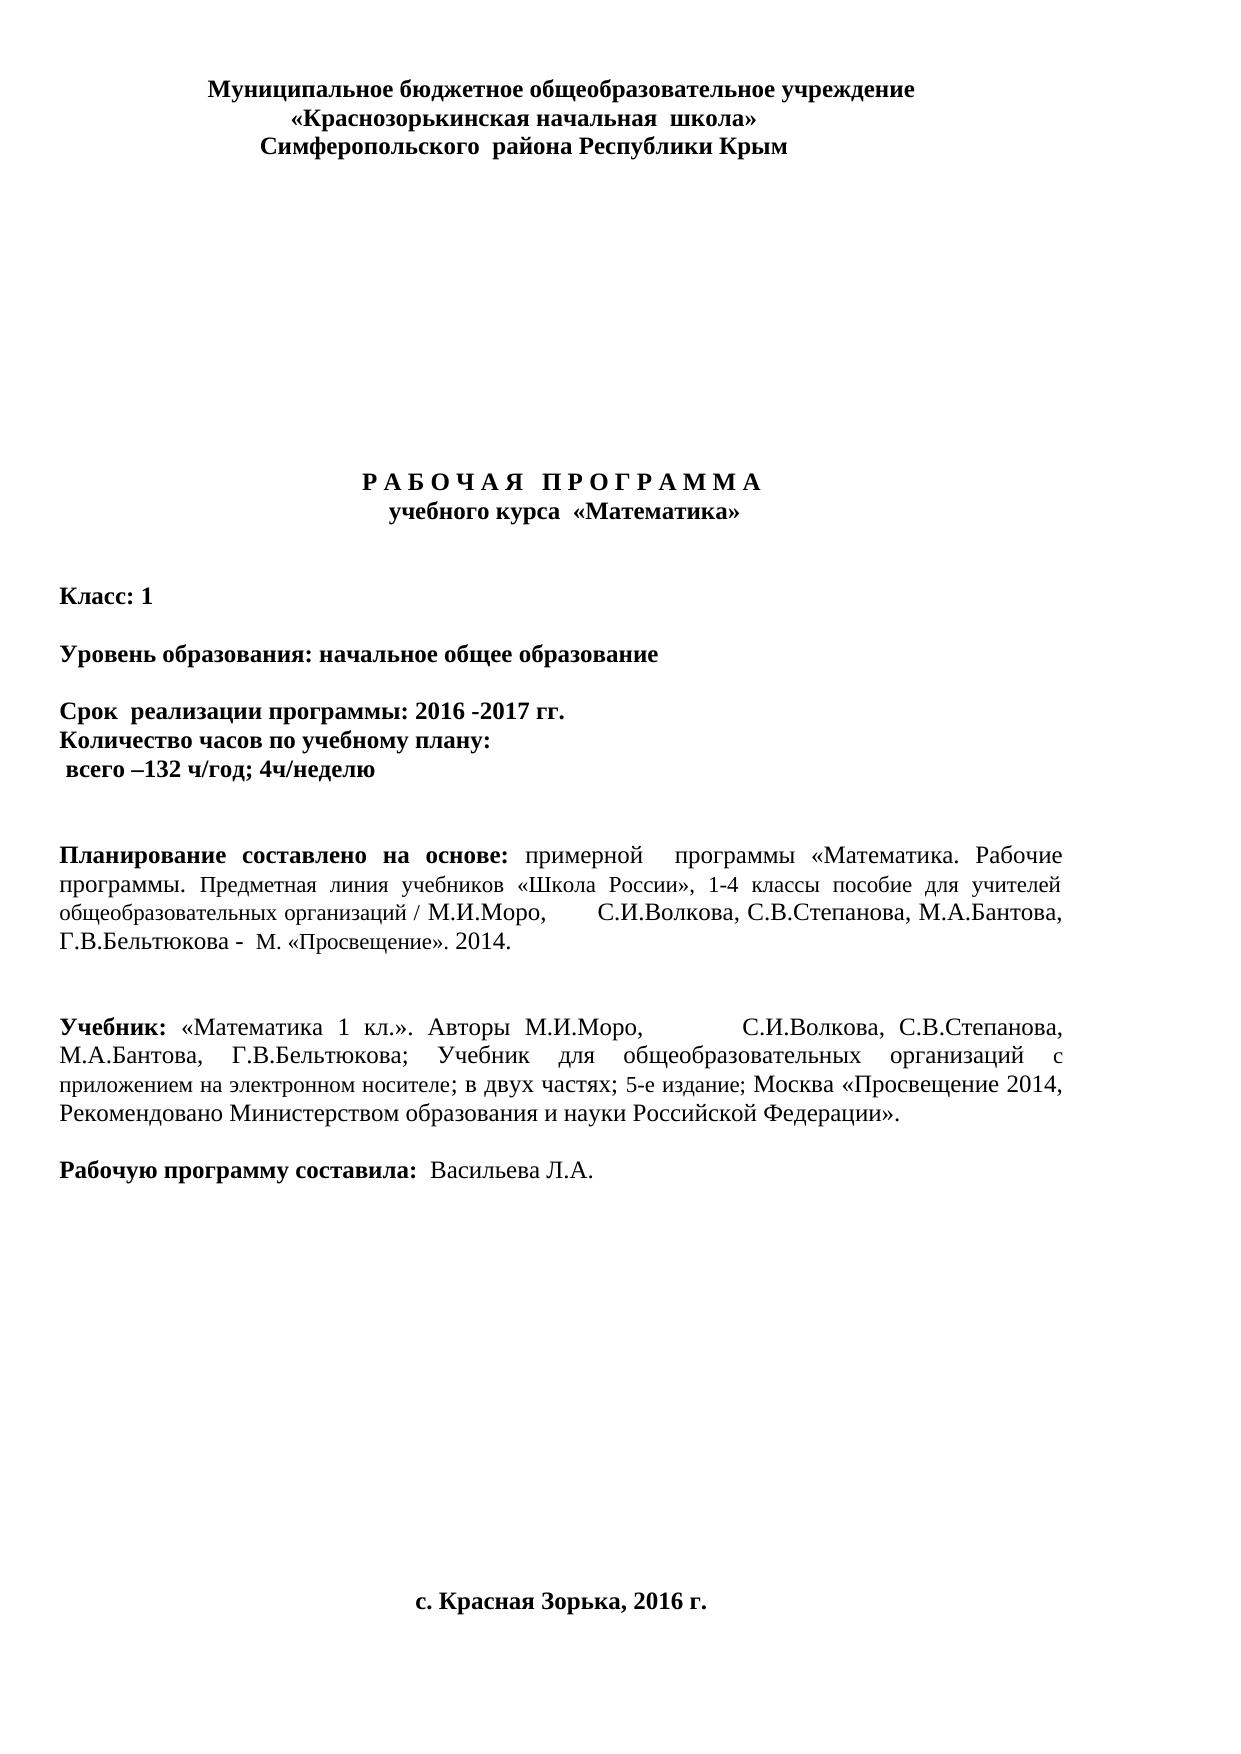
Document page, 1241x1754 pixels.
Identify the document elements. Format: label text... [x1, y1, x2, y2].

text Планирование составлено на основе: примерной программы «Математика. Рабочие программы. Предметная линия учебников «Школа России», 1-4 классы пособие для учителей общеобразовательных организаций / М.И.Моро, С.И.Волкова, С.В.Степанова, М.А.Бантова, Г.В.Бельтюкова - М. «Просвещение». 2014. [59, 840, 1063, 955]
text Рабочую программу составила: Васильева Л.А. [59, 1156, 1063, 1184]
text всего –132 ч/год; 4ч/неделю [59, 754, 1063, 782]
text «Краснозорькинская начальная школа» [0, 103, 1063, 131]
text Р А Б О Ч А Я П Р О Г Р А М М А [59, 467, 1063, 496]
text с. Красная Зорька, 2016 г. [59, 1586, 1063, 1615]
text Срок реализации программы: 2016 -2017 гг. [59, 696, 1063, 725]
text Симферопольского района Республики Крым [0, 131, 1063, 160]
text Уровень образования: начальное общее образование [59, 639, 1063, 667]
text учебного курса «Математика» [59, 496, 1063, 524]
text Класс: 1 [59, 581, 1063, 610]
text Количество часов по учебному плану: [59, 725, 1063, 754]
text Муниципальное бюджетное общеобразовательное учреждение [59, 74, 1063, 103]
text Учебник: «Математика 1 кл.». Авторы М.И.Моро, С.И.Волкова, С.В.Степанова, М.А.Бантова, Г.В.Бельтюкова; Учебник для общеобразовательных организаций с приложением на электронном носителе; в двух частях; 5-е издание; Москва «Просвещение 2014, Рекомендовано Министерством образования и науки Российской Федерации». [59, 1012, 1063, 1127]
